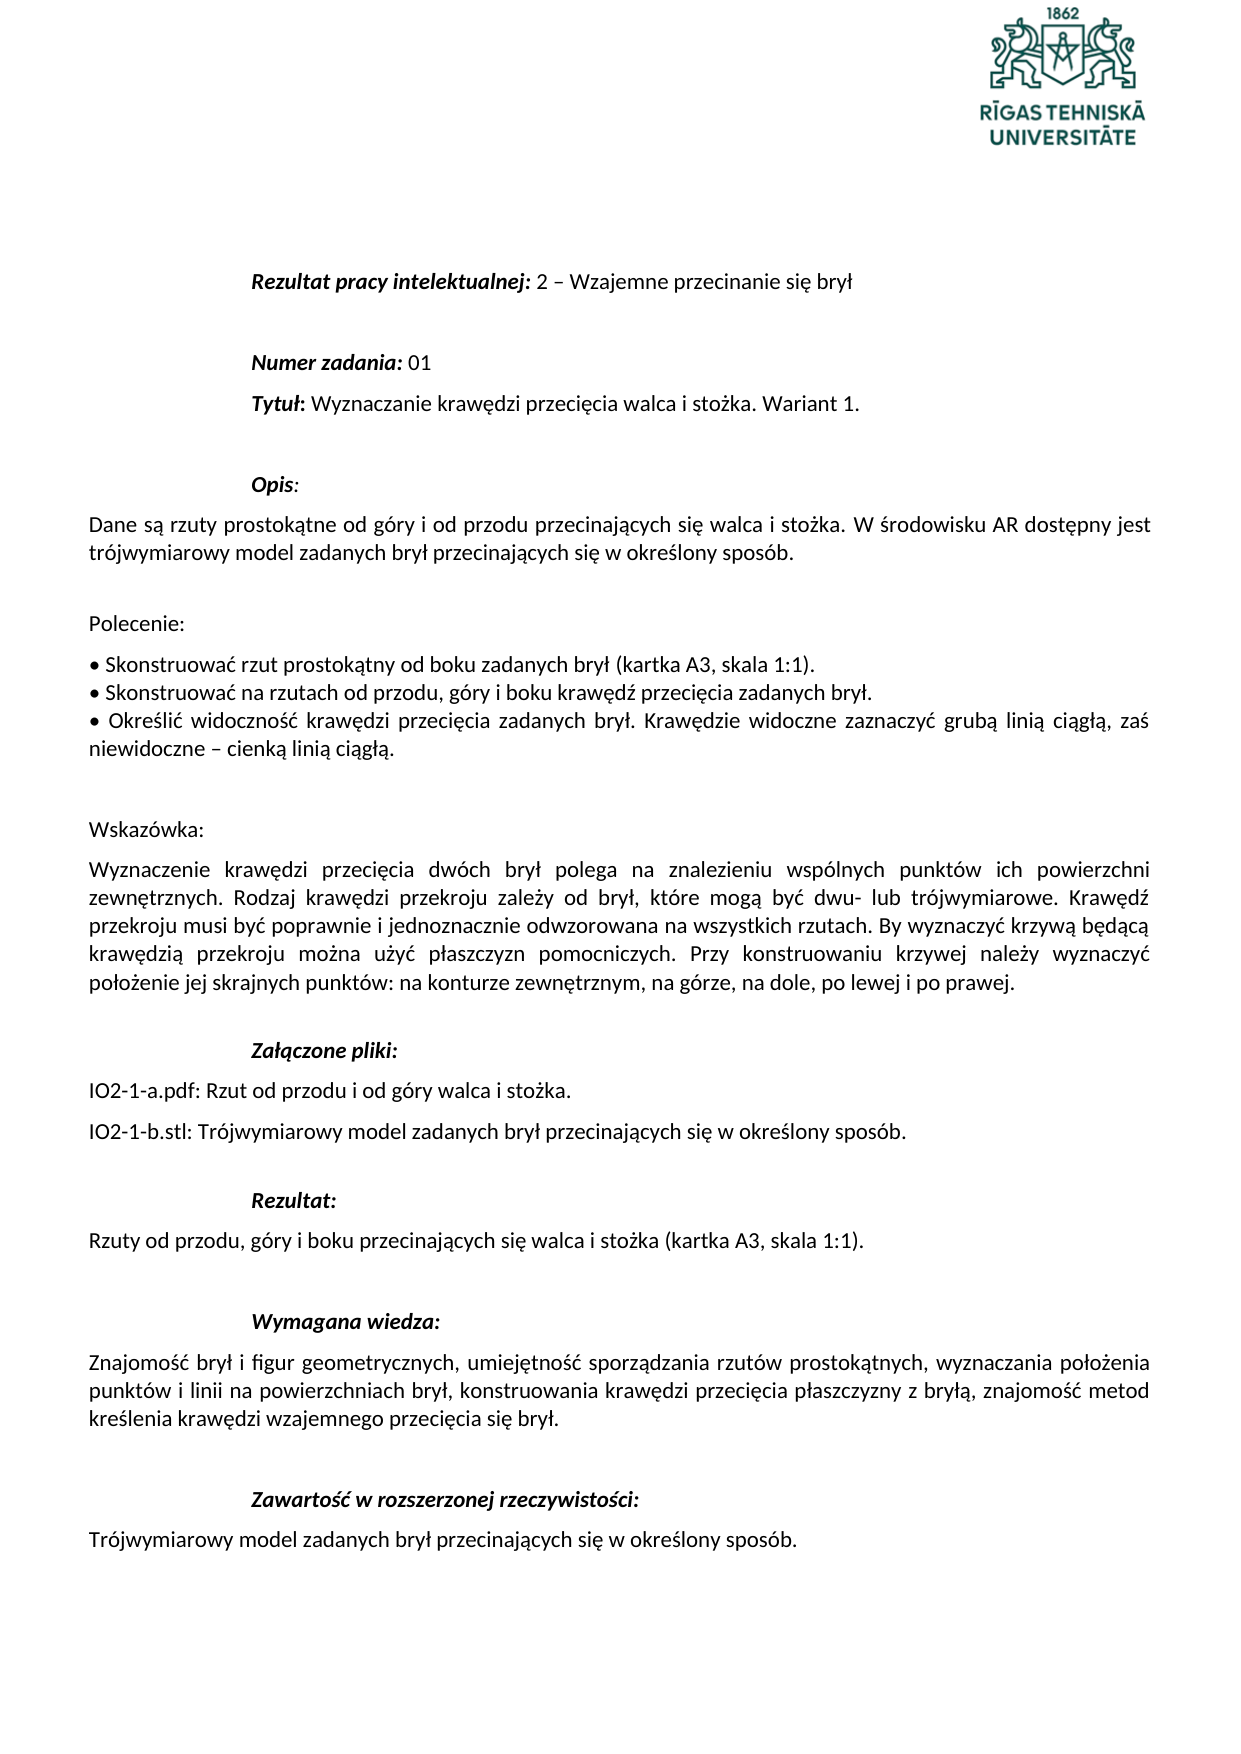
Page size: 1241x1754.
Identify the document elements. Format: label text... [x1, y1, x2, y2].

text Dane są rzuty prostokątne od góry i od przodu przecinających się walca i stożka. W środowisku AR dostępny jest trójwymiarowy model zadanych brył przecinających się w określony sposób. [89, 510, 1152, 566]
text Trójwymiarowy model zadanych brył przecinających się w określony sposób. [89, 1525, 1152, 1553]
text Wyznaczenie krawędzi przecięcia dwóch brył polega na znalezieniu wspólnych punktów ich powierzchni zewnętrznych. Rodzaj krawędzi przekroju zależy od brył, które mogą być dwu- lub trójwymiarowe. Krawędź przekroju musi być poprawnie i jednoznacznie odwzorowana na wszystkich rzutach. By wyznaczyć krzywą będącą krawędzią przekroju można użyć płaszczyzn pomocniczych. Przy konstruowaniu krzywej należy wyznaczyć położenie jej skrajnych punktów: na konturze zewnętrznym, na górze, na dole, po lewej i po prawej. [89, 856, 1152, 996]
text Rezultat: [89, 1186, 1152, 1214]
text • Określić widoczność krawędzi przecięcia zadanych brył. Krawędzie widoczne zaznaczyć grubą linią ciągłą, zaś niewidoczne – cienką linią ciągłą. [89, 706, 1152, 762]
text Rzuty od przodu, góry i boku przecinających się walca i stożka (kartka A3, skala 1:1). [89, 1226, 1152, 1254]
text Zawartość w rozszerzonej rzeczywistości: [89, 1485, 1152, 1513]
text • Skonstruować na rzutach od przodu, góry i boku krawędź przecięcia zadanych brył. [89, 678, 1152, 706]
text Wymagana wiedza: [89, 1307, 1152, 1335]
text Znajomość brył i figur geometrycznych, umiejętność sporządzania rzutów prostokątnych, wyznaczania położenia punktów i linii na powierzchniach brył, konstruowania krawędzi przecięcia płaszczyzny z bryłą, znajomość metod kreślenia krawędzi wzajemnego przecięcia się brył. [89, 1348, 1152, 1432]
text Opis: [89, 470, 1152, 498]
text Polecenie: [89, 609, 1152, 637]
text Wskazówka: [89, 815, 1152, 843]
picture [974, 0, 1152, 156]
text Tytuł: Wyznaczanie krawędzi przecięcia walca i stożka. Wariant 1. [251, 389, 1152, 417]
text IO2-1-a.pdf: Rzut od przodu i od góry walca i stożka. [89, 1077, 1152, 1105]
text IO2-1-b.stl: Trójwymiarowy model zadanych brył przecinających się w określony sposób. [89, 1117, 1152, 1173]
text Rezultat pracy intelektualnej: 2 – Wzajemne przecinanie się brył [251, 267, 1152, 295]
text • Skonstruować rzut prostokątny od boku zadanych brył (kartka A3, skala 1:1). [89, 650, 1152, 678]
text Załączone pliki: [89, 1036, 1152, 1064]
text Numer zadania: 01 [251, 348, 1152, 376]
